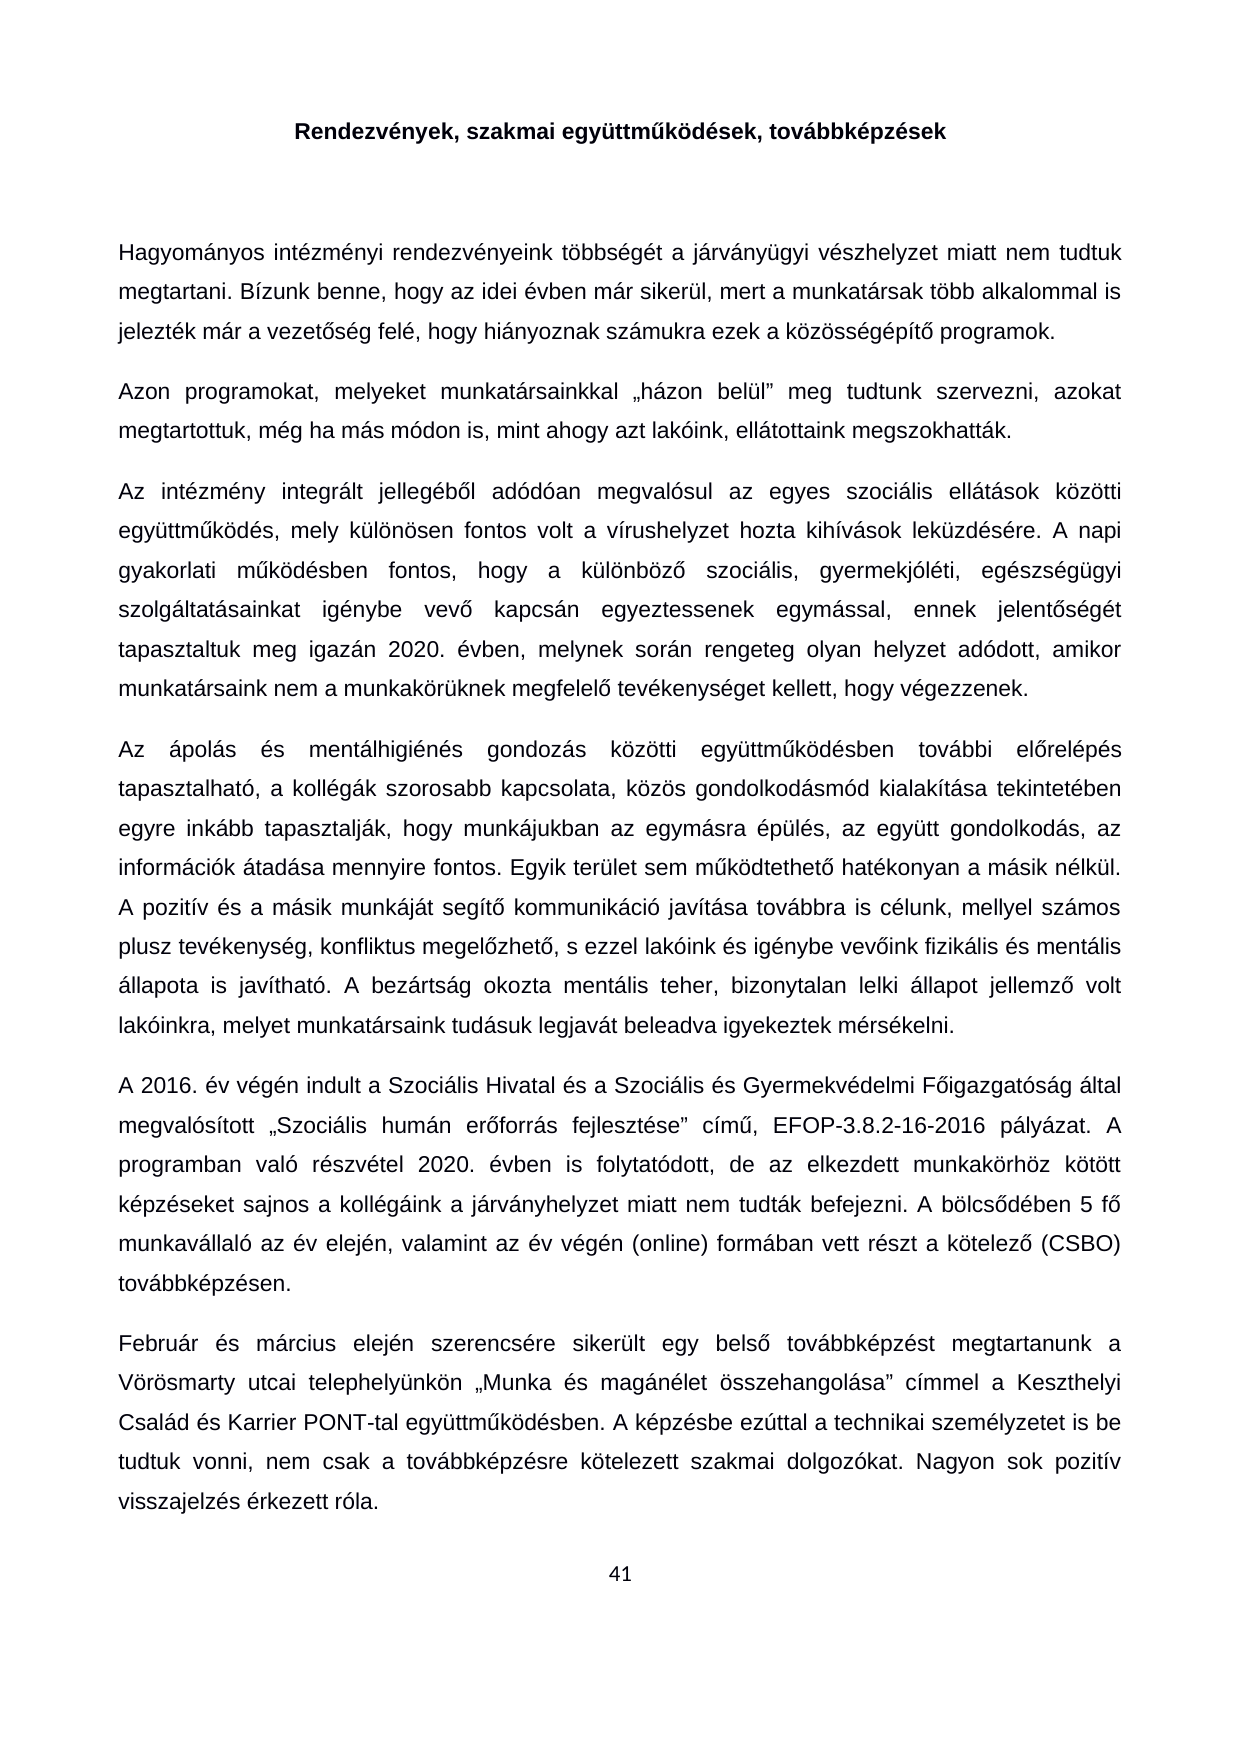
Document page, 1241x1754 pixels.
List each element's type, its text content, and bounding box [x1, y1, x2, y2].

text Az ápolás és mentálhigiénés gondozás közötti együttműködésben további előrelépés tapasztalható, a kollégák szorosabb kapcsolata, közös gondolkodásmód kialakítása tekintetében egyre inkább tapasztalják, hogy munkájukban az egymásra épülés, az együtt gondolkodás, az információk átadása mennyire fontos. Egyik terület sem működtethető hatékonyan a másik nélkül. A pozitív és a másik munkáját segítő kommunikáció javítása továbbra is célunk, mellyel számos plusz tevékenység, konfliktus megelőzhető, s ezzel lakóink és igénybe vevőink fizikális és mentális állapota is javítható. A bezártság okozta mentális teher, bizonytalan lelki állapot jellemző volt lakóinkra, melyet munkatársaink tudásuk legjavát beleadva igyekeztek mérsékelni. [118, 736, 1122, 1038]
text Hagyományos intézményi rendezvényeink többségét a járványügyi vészhelyzet miatt nem tudtuk megtartani. Bízunk benne, hogy az idei évben már sikerül, mert a munkatársak több alkalommal is jelezték már a vezetőség felé, hogy hiányoznak számukra ezek a közösségépítő programok. [118, 239, 1122, 344]
text Rendezvények, szakmai együttműködések, továbbképzések [118, 118, 1122, 144]
text A 2016. év végén indult a Szociális Hivatal és a Szociális és Gyermekvédelmi Főigazgatóság által megvalósított „Szociális humán erőforrás fejlesztése” című, EFOP-3.8.2-16-2016 pályázat. A programban való részvétel 2020. évben is folytatódott, de az elkezdett munkakörhöz kötött képzéseket sajnos a kollégáink a járványhelyzet miatt nem tudták befejezni. A bölcsődében 5 fő munkavállaló az év elején, valamint az év végén (online) formában vett részt a kötelező (CSBO) továbbképzésen. [118, 1072, 1122, 1296]
text Az intézmény integrált jellegéből adódóan megvalósul az egyes szociális ellátások közötti együttműködés, mely különösen fontos volt a vírushelyzet hozta kihívások leküzdésére. A napi gyakorlati működésben fontos, hogy a különböző szociális, gyermekjóléti, egészségügyi szolgáltatásainkat igénybe vevő kapcsán egyeztessenek egymással, ennek jelentőségét tapasztaltuk meg igazán 2020. évben, melynek során rengeteg olyan helyzet adódott, amikor munkatársaink nem a munkakörüknek megfelelő tevékenységet kellett, hogy végezzenek. [118, 478, 1122, 702]
text Február és március elején szerencsére sikerült egy belső továbbképzést megtartanunk a Vörösmarty utcai telephelyünkön „Munka és magánélet összehangolása” címmel a Keszthelyi Család és Karrier PONT-tal együttműködésben. A képzésbe ezúttal a technikai személyzetet is be tudtuk vonni, nem csak a továbbképzésre kötelezett szakmai dolgozókat. Nagyon sok pozitív visszajelzés érkezett róla. [118, 1330, 1122, 1514]
text Azon programokat, melyeket munkatársainkkal „házon belül” meg tudtunk szervezni, azokat megtartottuk, még ha más módon is, mint ahogy azt lakóink, ellátottaink megszokhatták. [118, 378, 1122, 444]
